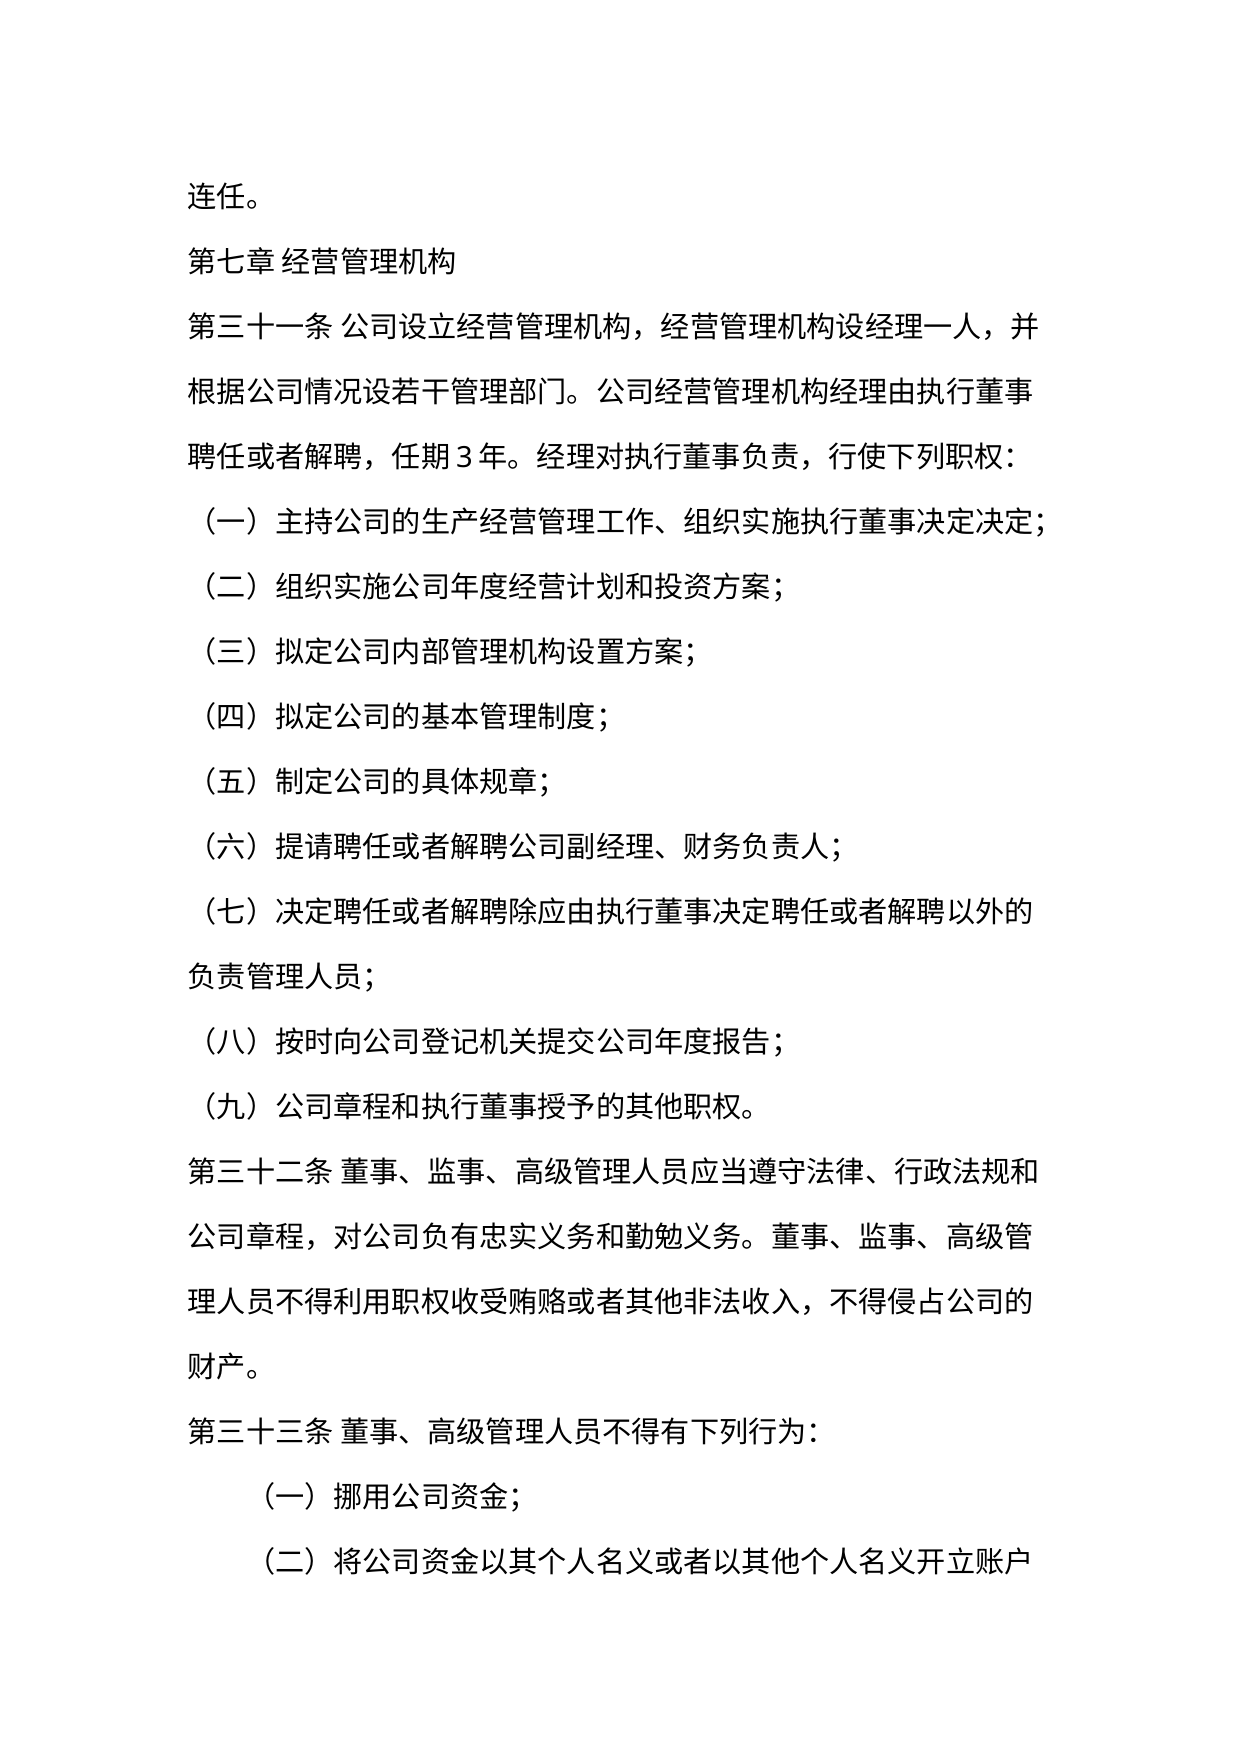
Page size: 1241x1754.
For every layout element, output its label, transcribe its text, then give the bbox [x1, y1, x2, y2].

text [187, 162, 1053, 227]
text （八）按时向公司登记机关提交公司年度报告； [187, 1007, 1053, 1072]
text （七）决定聘任或者解聘除应由执行董事决定聘任或者解聘以外的负责管理人员； [187, 877, 1053, 1007]
text （九）公司章程和执行董事授予的其他职权。 [187, 1072, 1053, 1137]
text （一）挪用公司资金； [187, 1462, 1053, 1527]
text （四）拟定公司的基本管理制度； [187, 682, 1053, 747]
text （五）制定公司的具体规章； [187, 747, 1053, 812]
text 第七章 经营管理机构 [187, 227, 1053, 292]
text 第三十三条 董事、高级管理人员不得有下列行为： [187, 1397, 1053, 1462]
text （二）组织实施公司年度经营计划和投资方案； [187, 552, 1053, 617]
text （六）提请聘任或者解聘公司副经理、财务负责人； [187, 812, 1053, 877]
text 第三十二条 董事、监事、高级管理人员应当遵守法律、行政法规和公司章程，对公司负有忠实义务和勤勉义务。董事、监事、高级管理人员不得利用职权收受贿赂或者其他非法收入，不得侵占公司的财产。 [187, 1137, 1053, 1397]
text （三）拟定公司内部管理机构设置方案； [187, 617, 1053, 682]
text （一）主持公司的生产经营管理工作、组织实施执行董事决定决定； [187, 487, 1053, 552]
text 第三十一条 公司设立经营管理机构，经营管理机构设经理一人，并根据公司情况设若干管理部门。公司经营管理机构经理由执行董事聘任或者解聘，任期3年。经理对执行董事负责，行使下列职权： [187, 292, 1053, 487]
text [187, 1527, 1053, 1592]
